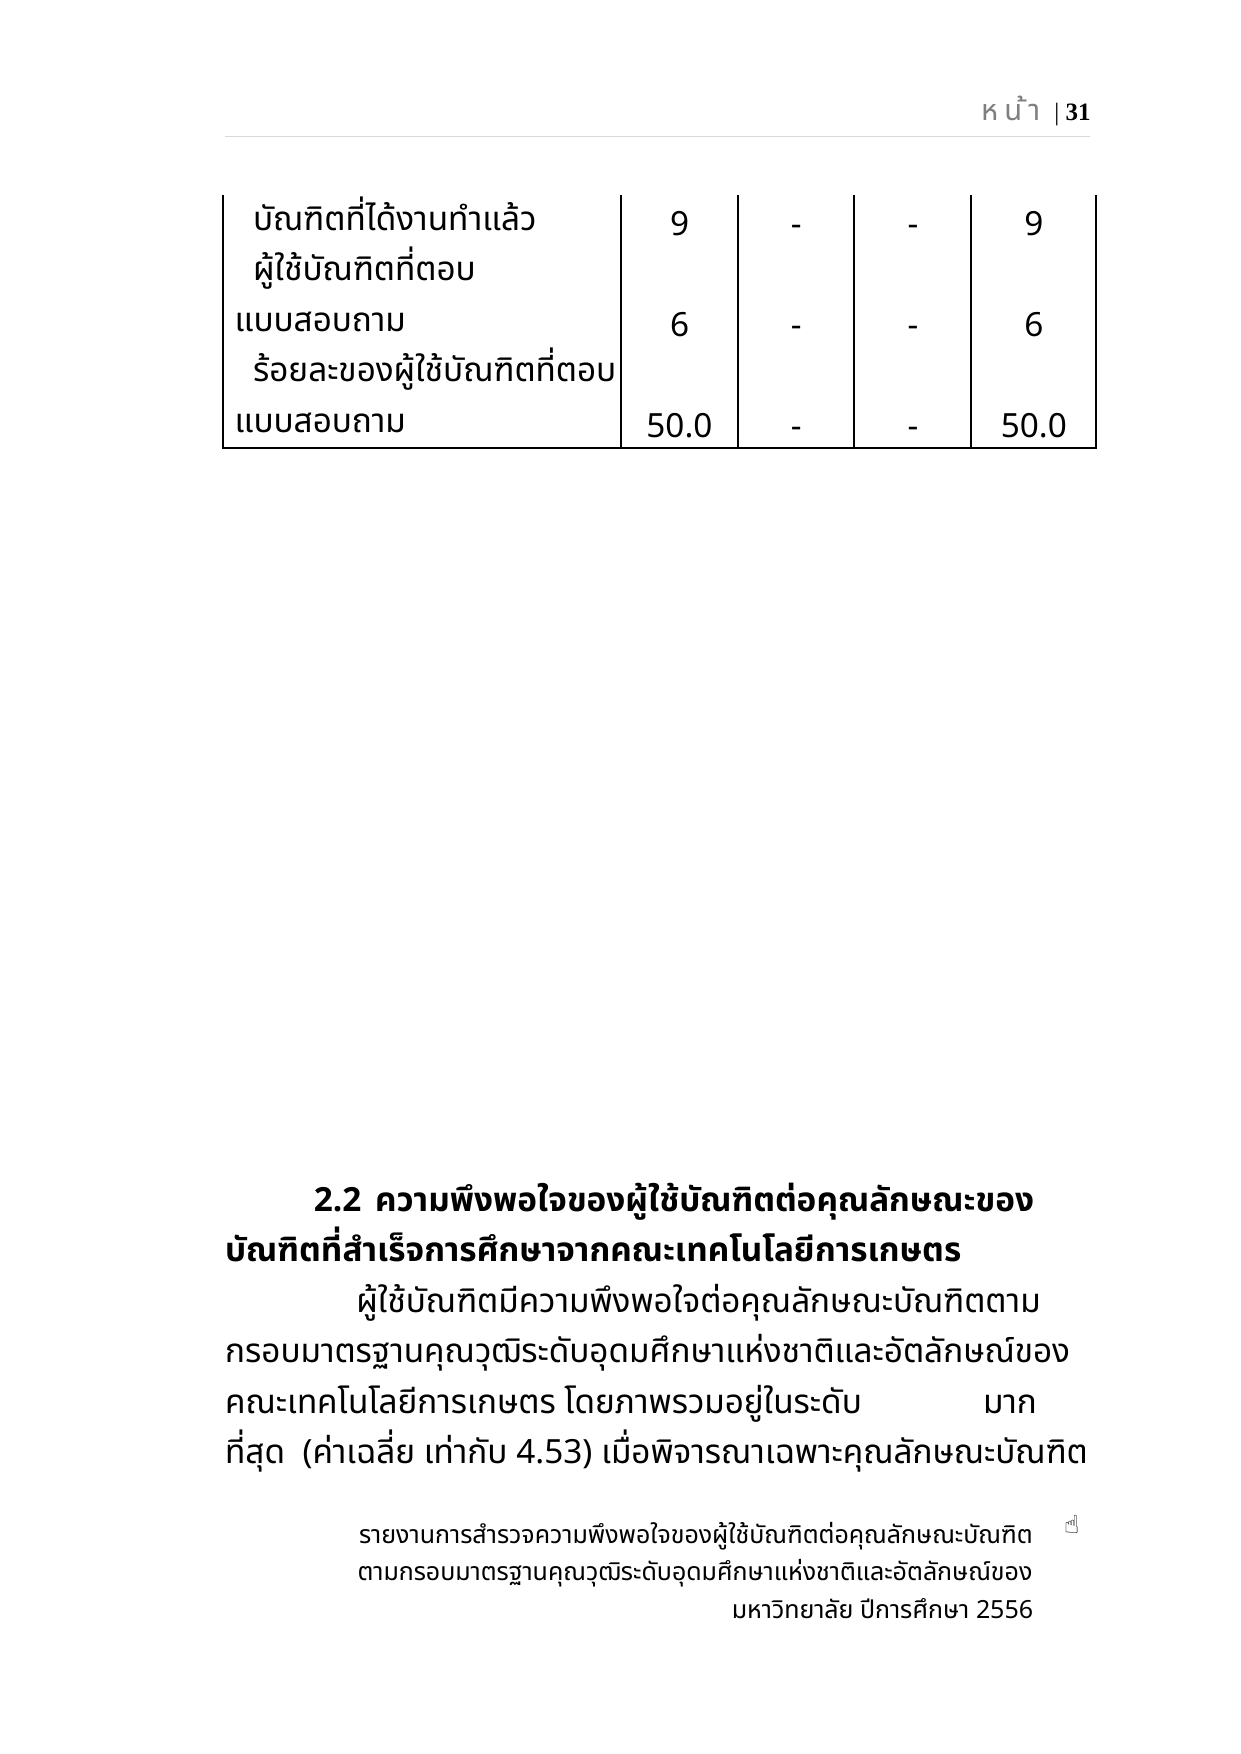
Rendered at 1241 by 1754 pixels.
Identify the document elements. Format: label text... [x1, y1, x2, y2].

table_cell 6 [972, 245, 1095, 346]
table_cell 9 [622, 195, 737, 245]
text 2.2 ความพึงพอใจของผู้ใช้บัณฑิตต่อคุณลักษณะของบัณฑิตที่สำเร็จการศึกษาจากคณะเทคโนโลยีการเกษตร [225, 1176, 1090, 1277]
table_cell 50.0 [622, 346, 737, 447]
table_cell 6 [622, 245, 737, 346]
table_cell ผู้ใช้บัณฑิตที่ตอบแบบสอบถาม [224, 245, 620, 346]
table_cell - [739, 195, 853, 245]
table_cell 9 [972, 195, 1095, 245]
table_cell ร้อยละของผู้ใช้บัณฑิตที่ตอบแบบสอบถาม [224, 346, 620, 447]
table_cell - [855, 245, 970, 346]
table_cell บัณฑิตที่ได้งานทำแล้ว [224, 195, 620, 245]
table_cell - [855, 346, 970, 447]
table_cell - [739, 346, 853, 447]
table_cell 50.0 [972, 346, 1095, 447]
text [225, 1277, 1090, 1479]
table_cell - [855, 195, 970, 245]
table_cell - [739, 245, 853, 346]
